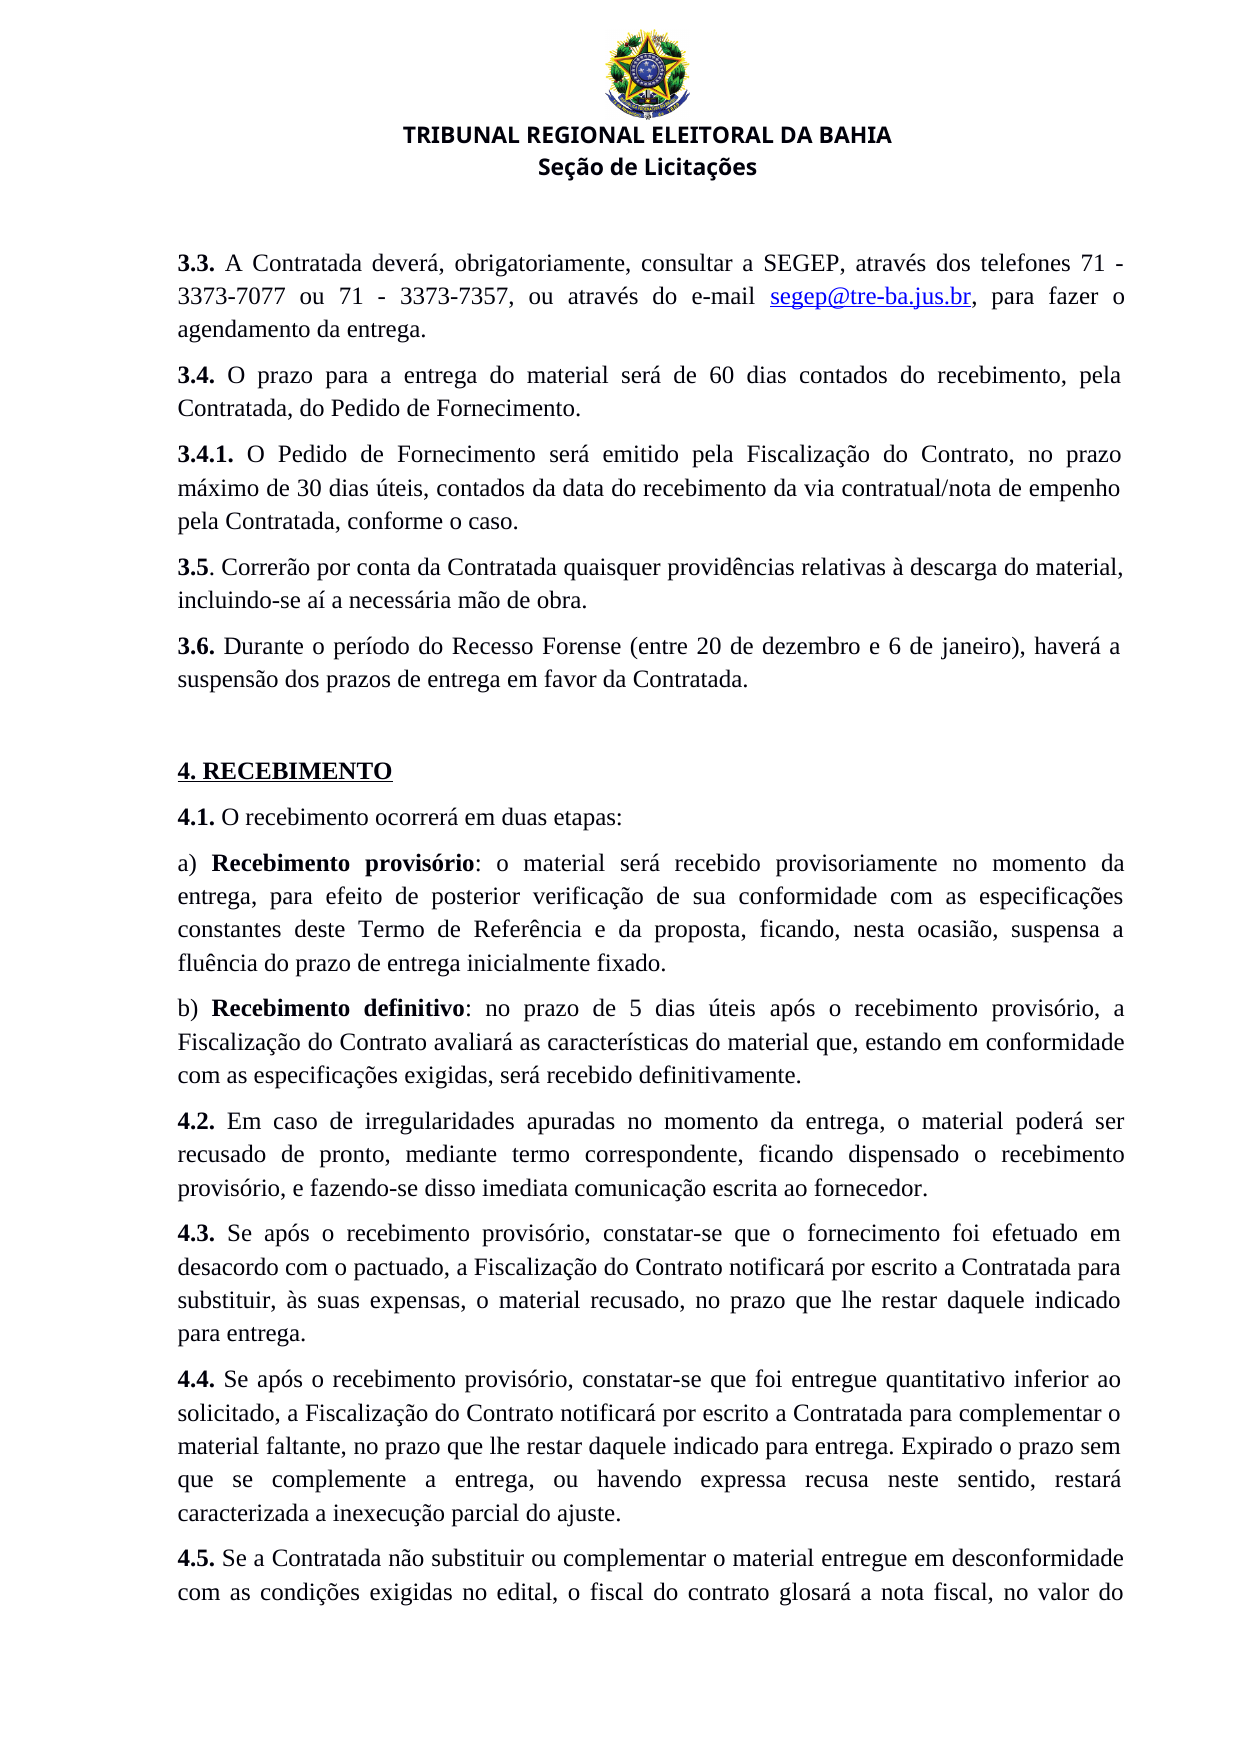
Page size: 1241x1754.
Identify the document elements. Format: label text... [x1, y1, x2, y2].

text a) Recebimento provisório: o material será recebido provisoriamente no momento da entrega, para efeito de posterior verificação de sua conformidade com as especificações constantes deste Termo de Referência e da proposta, ficando, nesta ocasião, suspensa a fluência do prazo de entrega inicialmente fixado. [177, 844, 1125, 978]
text 4.1. O recebimento ocorrerá em duas etapas: [177, 798, 1125, 832]
text 4.2. Em caso de irregularidades apuradas no momento da entrega, o material poderá ser recusado de pronto, mediante termo correspondente, ficando dispensado o recebimento provisório, e fazendo-se disso imediata comunicação escrita ao fornecedor. [177, 1103, 1125, 1203]
text 3.4.1. O Pedido de Fornecimento será emitido pela Fiscalização do Contrato, no prazo máximo de 30 dias úteis, contados da data do recebimento da via contratual/nota de empenho pela Contratada, conforme o caso. [177, 436, 1122, 536]
text 3.4. O prazo para a entrega do material será de 60 dias contados do recebimento, pela Contratada, do Pedido de Fornecimento. [177, 357, 1122, 423]
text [177, 1540, 1125, 1607]
text b) Recebimento definitivo: no prazo de 5 dias úteis após o recebimento provisório, a Fiscalização do Contrato avaliará as características do material que, estando em conformidade com as especificações exigidas, será recebido definitivamente. [177, 990, 1125, 1090]
text 4. RECEBIMENTO [177, 753, 1122, 786]
text 3.3. A Contratada deverá, obrigatoriamente, consultar a SEGEP, através dos telefones 71 - 3373-7077 ou 71 - 3373-7357, ou através do e-mail segep@tre-ba.jus.br, para fazer o agendamento da entrega. [177, 244, 1125, 344]
text 3.6. Durante o período do Recesso Forense (entre 20 de dezembro e 6 de janeiro), haverá a suspensão dos prazos de entrega em favor da Contratada. [177, 628, 1122, 694]
text 4.4. Se após o recebimento provisório, constatar-se que foi entregue quantitativo inferior ao solicitado, a Fiscalização do Contrato notificará por escrito a Contratada para complementar o material faltante, no prazo que lhe restar daquele indicado para entrega. Expirado o prazo sem que se complemente a entrega, ou havendo expressa recusa neste sentido, restará caracterizada a inexecução parcial do ajuste. [177, 1361, 1122, 1528]
text 4.3. Se após o recebimento provisório, constatar-se que o fornecimento foi efetuado em desacordo com o pactuado, a Fiscalização do Contrato notificará por escrito a Contratada para substituir, às suas expensas, o material recusado, no prazo que lhe restar daquele indicado para entrega. [177, 1215, 1122, 1348]
text 3.5. Correrão por conta da Contratada quaisquer providências relativas à descarga do material, incluindo-se aí a necessária mão de obra. [177, 548, 1125, 615]
